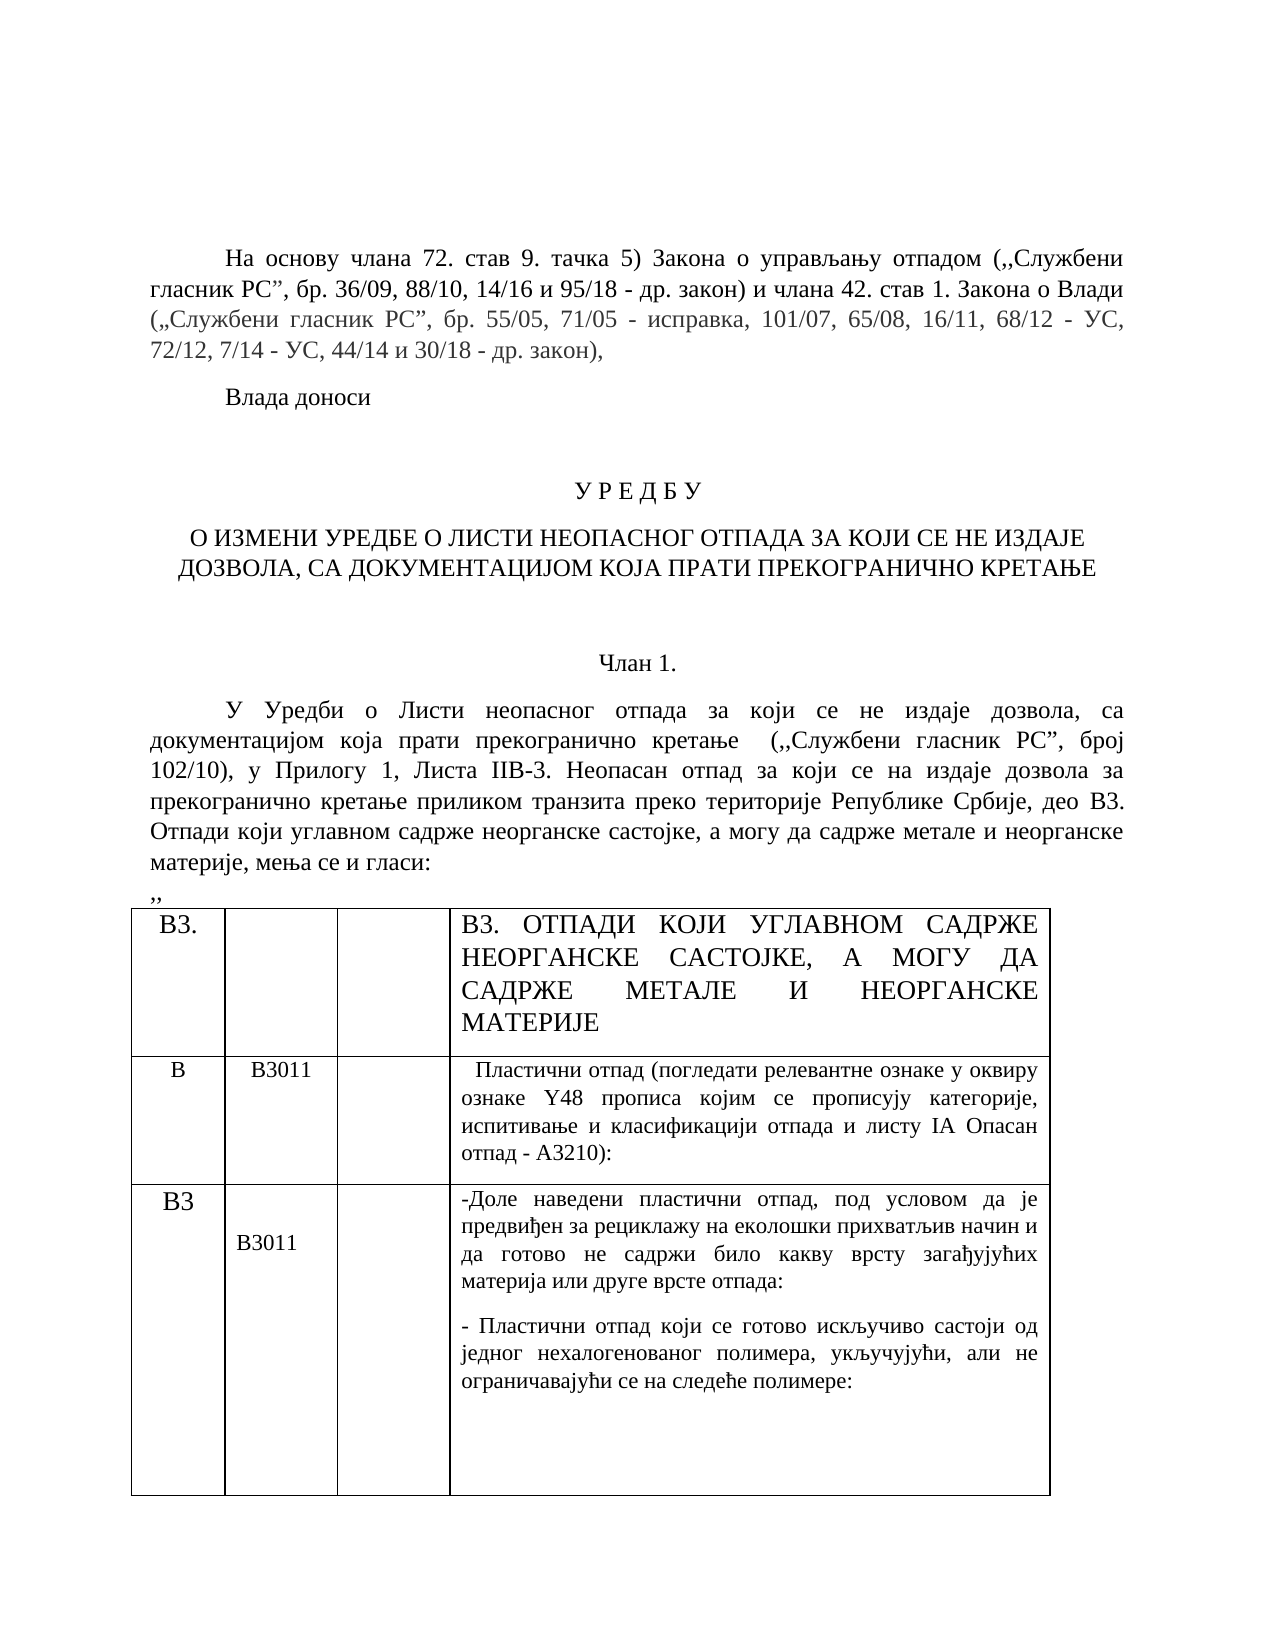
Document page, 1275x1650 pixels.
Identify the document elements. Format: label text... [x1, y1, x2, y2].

table_header B3. ОТПАДИ КОЈИ УГЛАВНОМ САДРЖЕ НЕОРГАНСКЕ САСТОЈКЕ, А МОГУ ДА САДРЖЕ МЕТАЛЕ И НЕОРГАНСКЕ МАТЕРИЈЕ [451, 909, 1049, 1056]
table_cell B3 [132, 1185, 224, 1494]
table_cell [338, 1185, 449, 1494]
table_cell В [132, 1057, 224, 1184]
text Влада доноси [150, 382, 1125, 411]
text На основу члана 72. став 9. тачка 5) Закона о управљању отпадом (,,Службени гласник РС”, бр. 36/09, 88/10, 14/16 и 95/18 - др. закон) и члана 42. став 1. Закона о Влади („Службени гласник РС”, бр. 55/05, 71/05 - исправка, 101/07, 65/08, 16/11, 68/12 - УС, 72/12, 7/14 - УС, 44/14 и 30/18 - др. закон), [150, 243, 1125, 363]
table_header B3. [132, 909, 224, 1056]
table_header [338, 909, 449, 1056]
table_header [226, 909, 337, 1056]
text Члан 1. [150, 648, 1125, 676]
table_cell Пластични отпад (погледати релевантне ознаке у оквиру ознаке Y48 прописа којим се прописују категорије, испитивање и класификацији отпада и листу IA Опасан отпад - A3210): [451, 1057, 1049, 1184]
table_cell [338, 1057, 449, 1184]
table_cell -Доле наведени пластични отпад, под условом да је предвиђен за рециклажу на еколошки прихватљив начин и да готово не садржи било какву врсту загађујућих материја или друге врсте отпада: - Пластични отпад који се готово искључиво састоји од једног нехалогенованог полимера, укључујући, али не ограничавајући се на следеће полимере: [451, 1185, 1049, 1494]
table_cell B3011 [226, 1185, 337, 1494]
table_cell B3011 [226, 1057, 337, 1184]
text О ИЗМЕНИ УРЕДБЕ О ЛИСТИ НЕОПАСНОГ ОТПАДА ЗА КОЈИ СЕ НЕ ИЗДАЈЕ ДОЗВОЛА, СА ДОКУМЕНТАЦИЈОМ КОЈА ПРАТИ ПРЕКОГРАНИЧНО КРЕТАЊЕ [150, 523, 1125, 582]
text ,, [150, 877, 1125, 906]
text У Уредби о Листи неопасног отпада за који се не издаје дозвола, са документацијом која прати прекогранично кретање (,,Службени гласник РС”, број 102/10), у Прилогу 1, Листа IIB-3. Неопасан отпад за који се на издаје дозвола за прекогранично кретање приликом транзита преко територије Републике Србије, деo B3. Отпади који углавном садрже неорганске састојке, а могу да садрже метале и неорганске материје, мења се и гласи: [150, 695, 1125, 876]
text У Р Е Д Б У [150, 476, 1125, 505]
